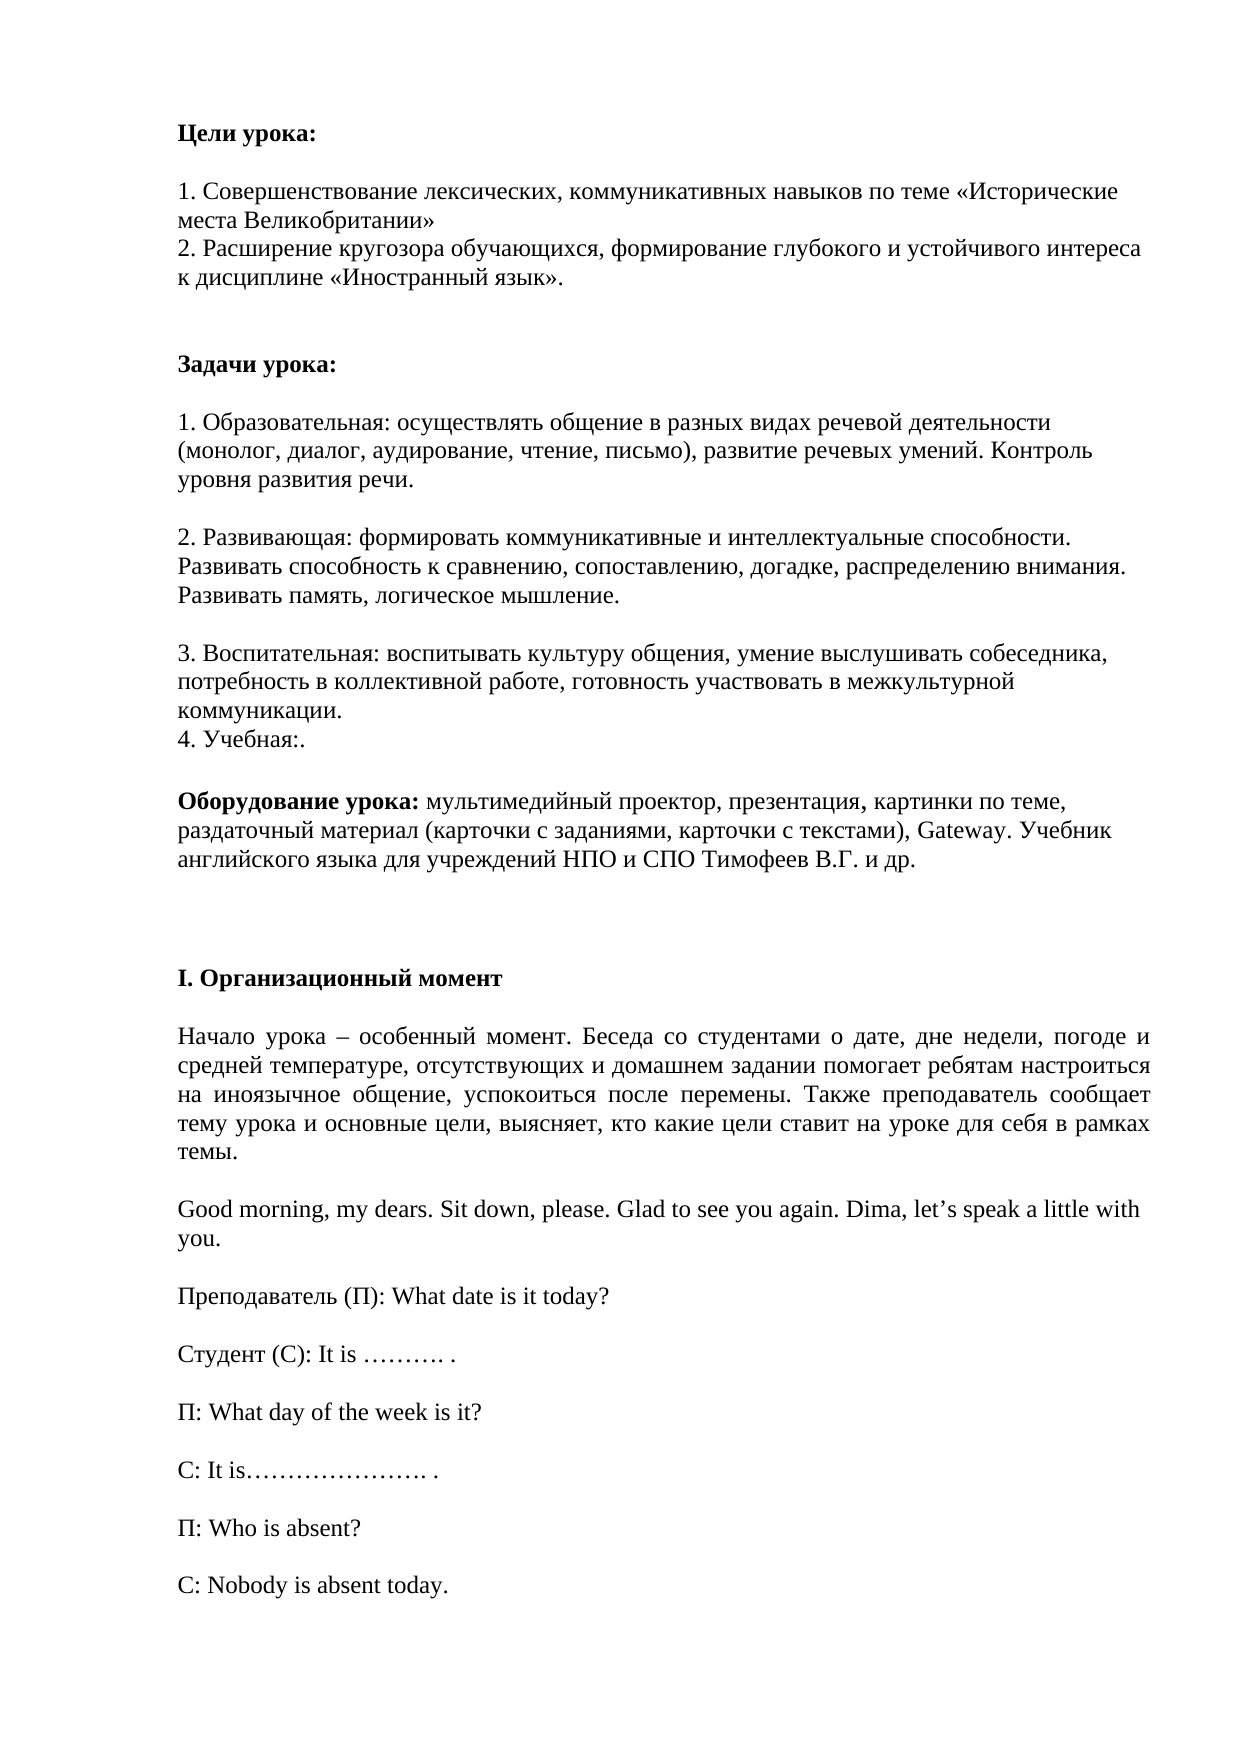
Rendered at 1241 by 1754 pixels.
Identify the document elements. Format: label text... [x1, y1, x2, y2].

text I. Организационный момент [177, 963, 1152, 992]
text Задачи урока: [177, 349, 1152, 378]
text Начало урока – особенный момент. Беседа со студентами о дате, дне недели, погоде и средней температуре, отсутствующих и домашнем задании помогает ребятам настроиться на иноязычное общение, успокоиться после перемены. Также преподаватель сообщает тему урока и основные цели, выясняет, кто какие цели ставит на уроке для себя в рамках темы. [177, 1021, 1152, 1165]
text Студент (С): It is ………. . [177, 1339, 1152, 1368]
text С: It is…………………. . [177, 1455, 1152, 1483]
text П: Who is absent? [177, 1513, 1152, 1541]
text 3. Воспитательная: воспитывать культуру общения, умение выслушивать собеседника, потребность в коллективной работе, готовность участвовать в межкультурной коммуникации. 4. Учебная:. [177, 638, 1152, 753]
text Цели урока: [177, 118, 1152, 147]
text П: What day of the week is it? [177, 1397, 1152, 1426]
text Good morning, my dears. Sit down, please. Glad to see you again. Dima, let’s speak a little with you. [177, 1194, 1152, 1252]
text 1. Образовательная: осуществлять общение в разных видах речевой деятельности (монолог, диалог, аудирование, чтение, письмо), развитие речевых умений. Контроль уровня развития речи. [177, 407, 1152, 493]
text С: Nobody is absent today. [177, 1571, 1152, 1599]
text Преподаватель (П): What date is it today? [177, 1281, 1152, 1310]
text 2. Развивающая: формировать коммуникативные и интеллектуальные способности. Развивать способность к сравнению, сопоставлению, догадке, распределению внимания. Развивать память, логическое мышление. [177, 522, 1152, 608]
text Оборудование урока: мультимедийный проектор, презентация, картинки по теме, раздаточный материал (карточки с заданиями, карточки с текстами), Gateway. Учебник английского языка для учреждений НПО и СПО Тимофеев В.Г. и др. [177, 782, 1152, 873]
text 1. Совершенствование лексических, коммуникативных навыков по теме «Исторические места Великобритании» 2. Расширение кругозора обучающихся, формирование глубокого и устойчивого интереса к дисциплине «Иностранный язык». [177, 176, 1152, 320]
